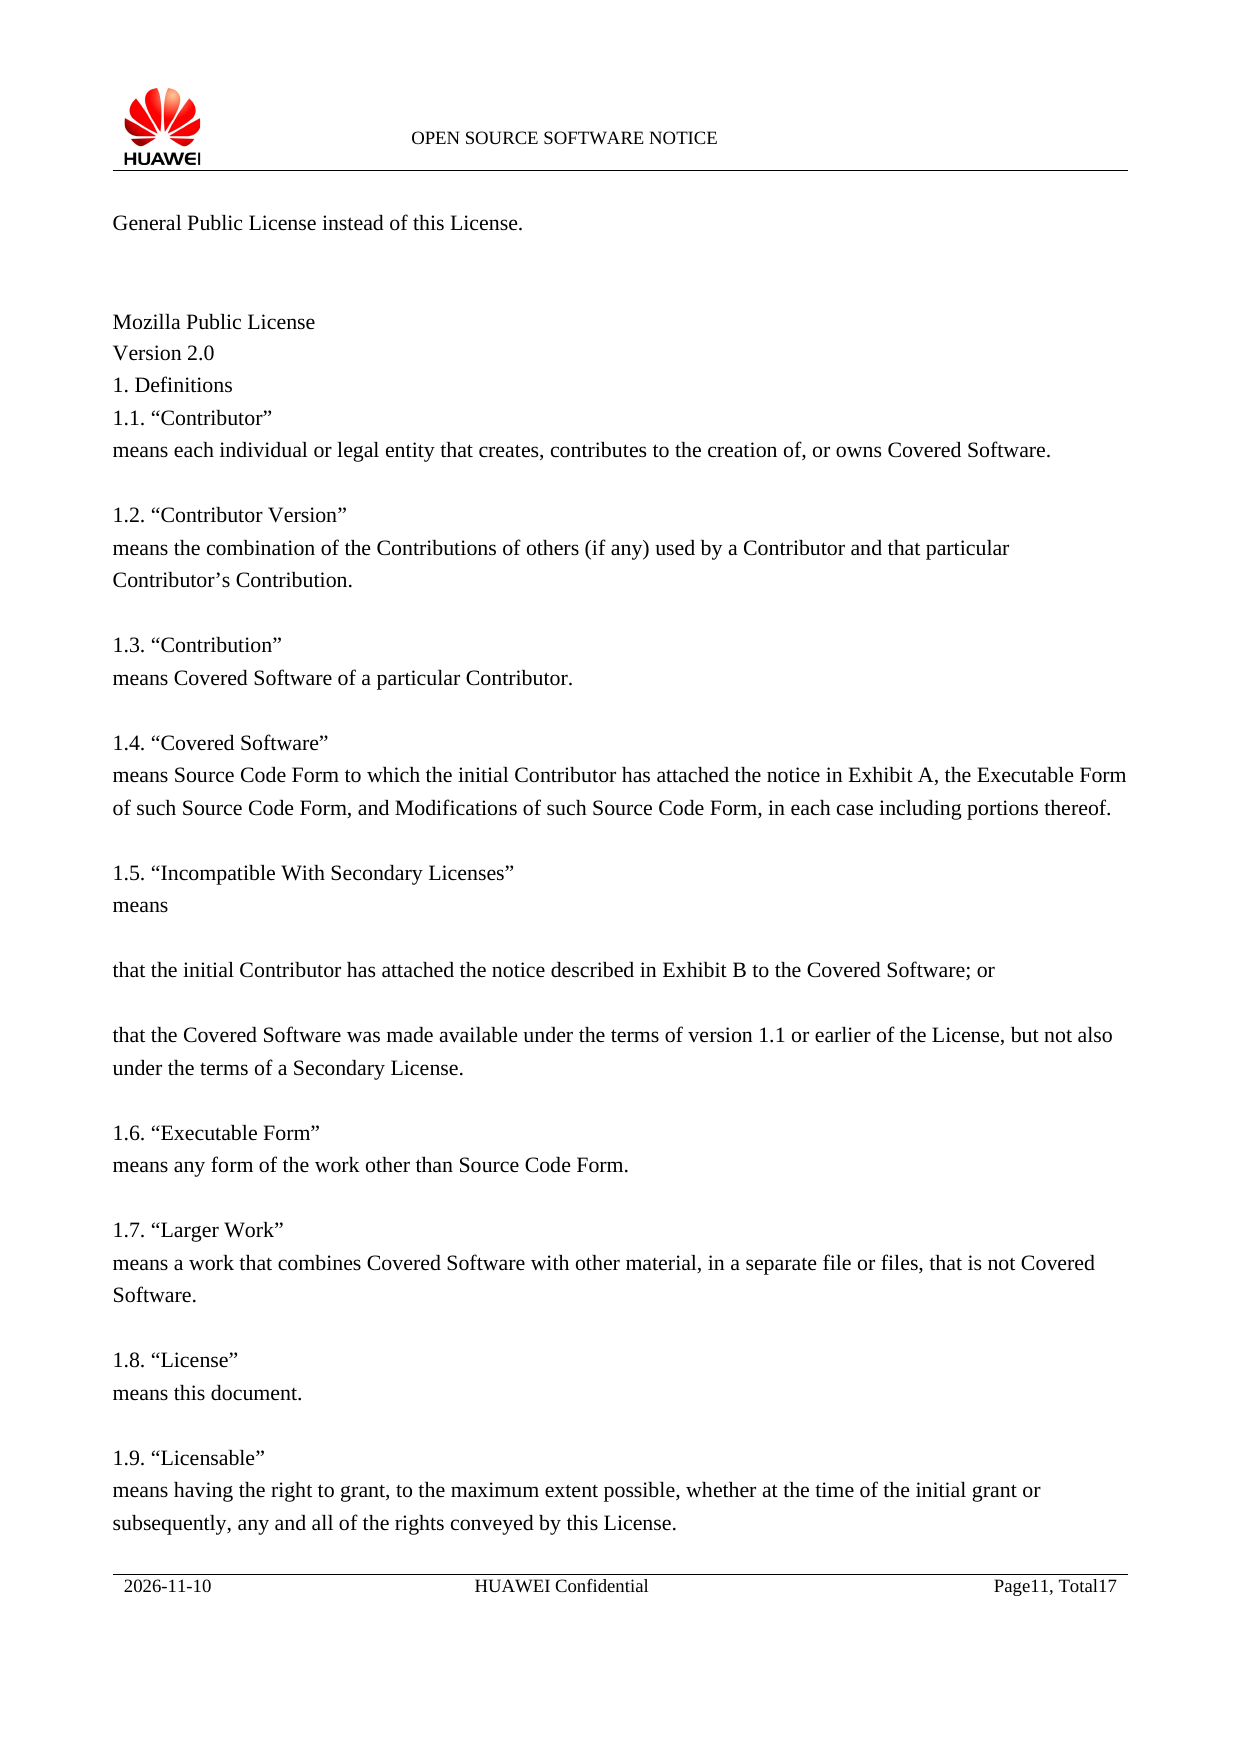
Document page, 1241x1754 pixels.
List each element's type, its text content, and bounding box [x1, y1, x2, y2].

picture [124, 88, 201, 165]
